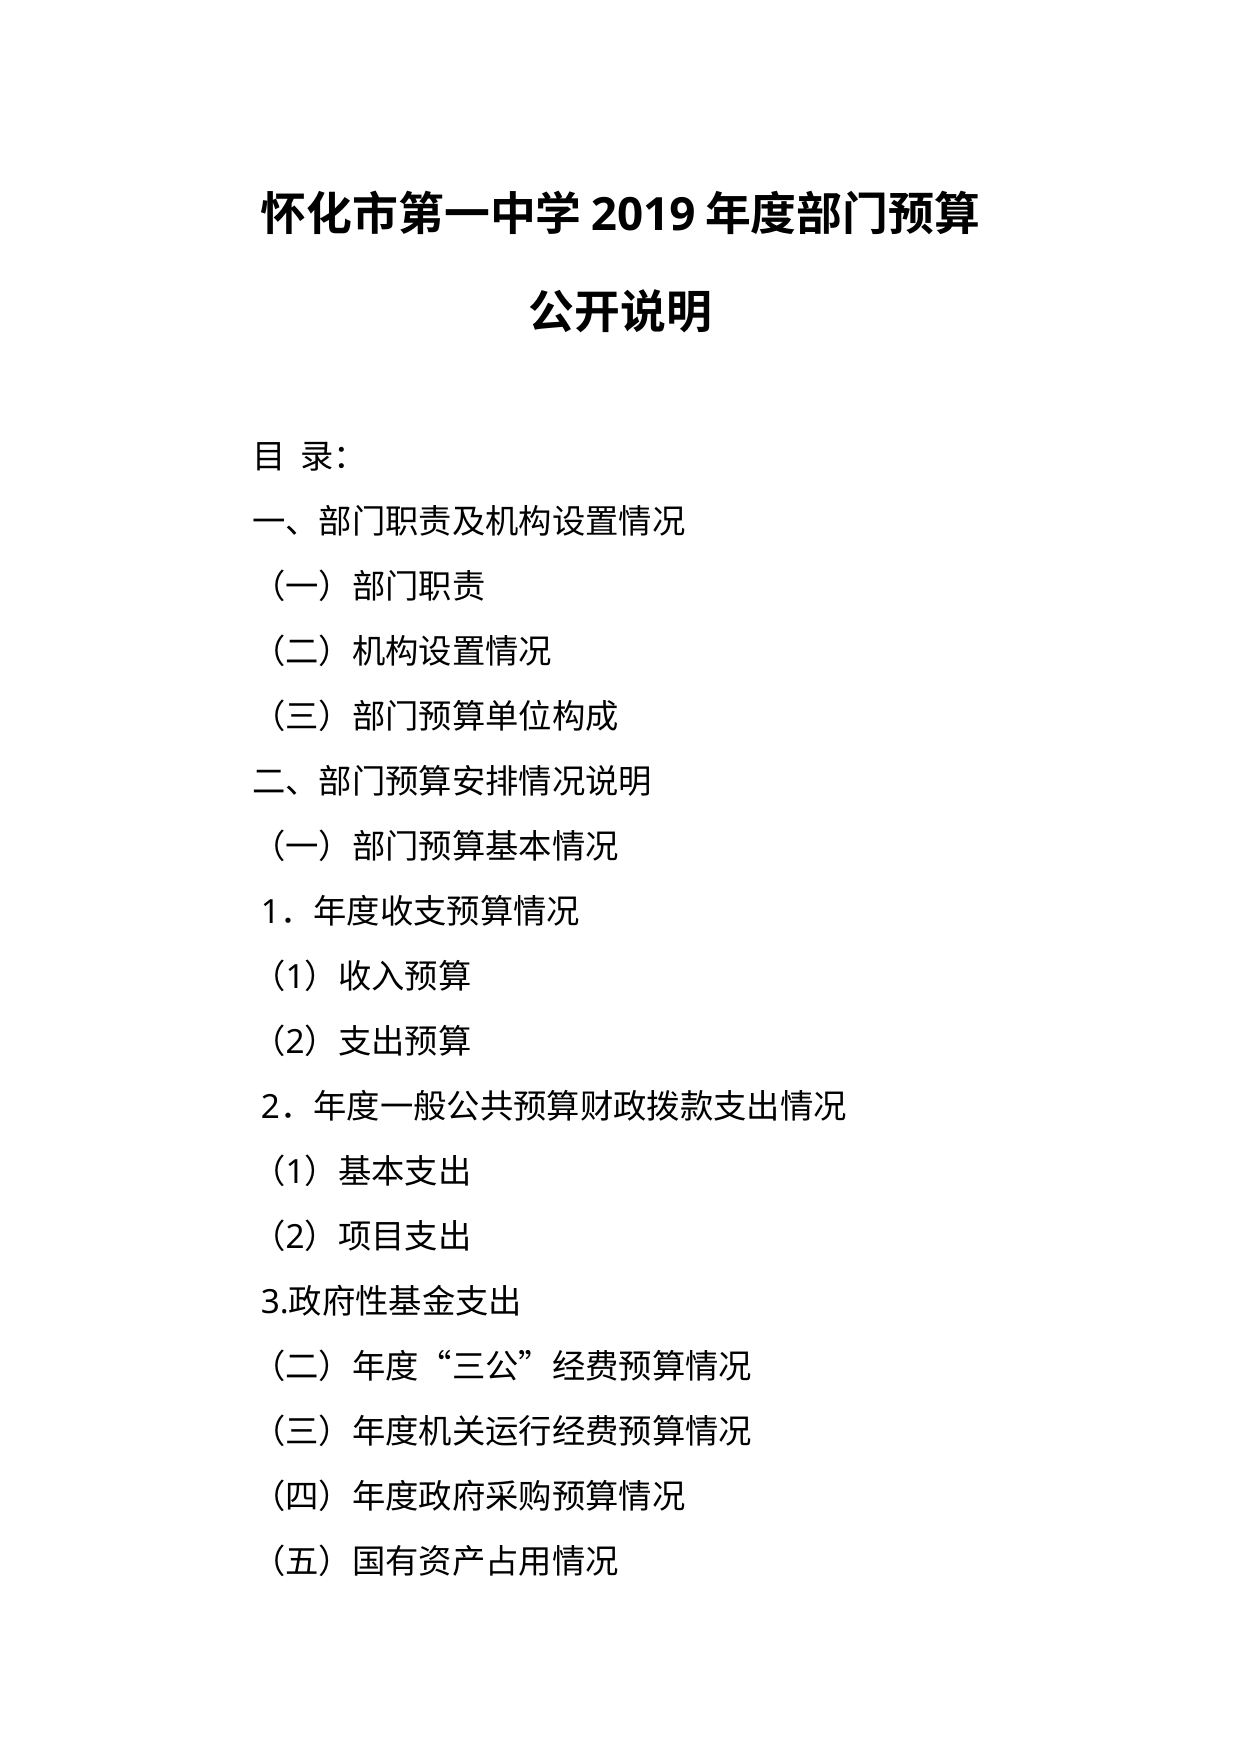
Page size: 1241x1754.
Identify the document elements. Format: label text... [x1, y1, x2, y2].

text （1）收入预算 [185, 942, 1055, 1007]
text 2．年度一般公共预算财政拨款支出情况 [185, 1072, 1055, 1137]
text 一、部门职责及机构设置情况 [185, 487, 1055, 552]
text （三）部门预算单位构成 [185, 682, 1055, 747]
text （五）国有资产占用情况 [185, 1527, 1055, 1592]
text （一）部门职责 [185, 552, 1055, 617]
text 怀化市第一中学2019年度部门预算 [185, 162, 1055, 259]
text 3.政府性基金支出 [185, 1267, 1055, 1332]
text （二）年度“三公”经费预算情况 [185, 1332, 1055, 1397]
text 二、部门预算安排情况说明 [185, 747, 1055, 812]
text （四）年度政府采购预算情况 [185, 1462, 1055, 1527]
text 目 录： [185, 422, 1055, 487]
text 公开说明 [185, 259, 1055, 357]
text （三）年度机关运行经费预算情况 [185, 1397, 1055, 1462]
text （2）支出预算 [185, 1007, 1055, 1072]
text 1．年度收支预算情况 [185, 877, 1055, 942]
text （一）部门预算基本情况 [185, 812, 1055, 877]
text （2）项目支出 [185, 1202, 1055, 1267]
text （二）机构设置情况 [185, 617, 1055, 682]
text （1）基本支出 [185, 1137, 1055, 1202]
